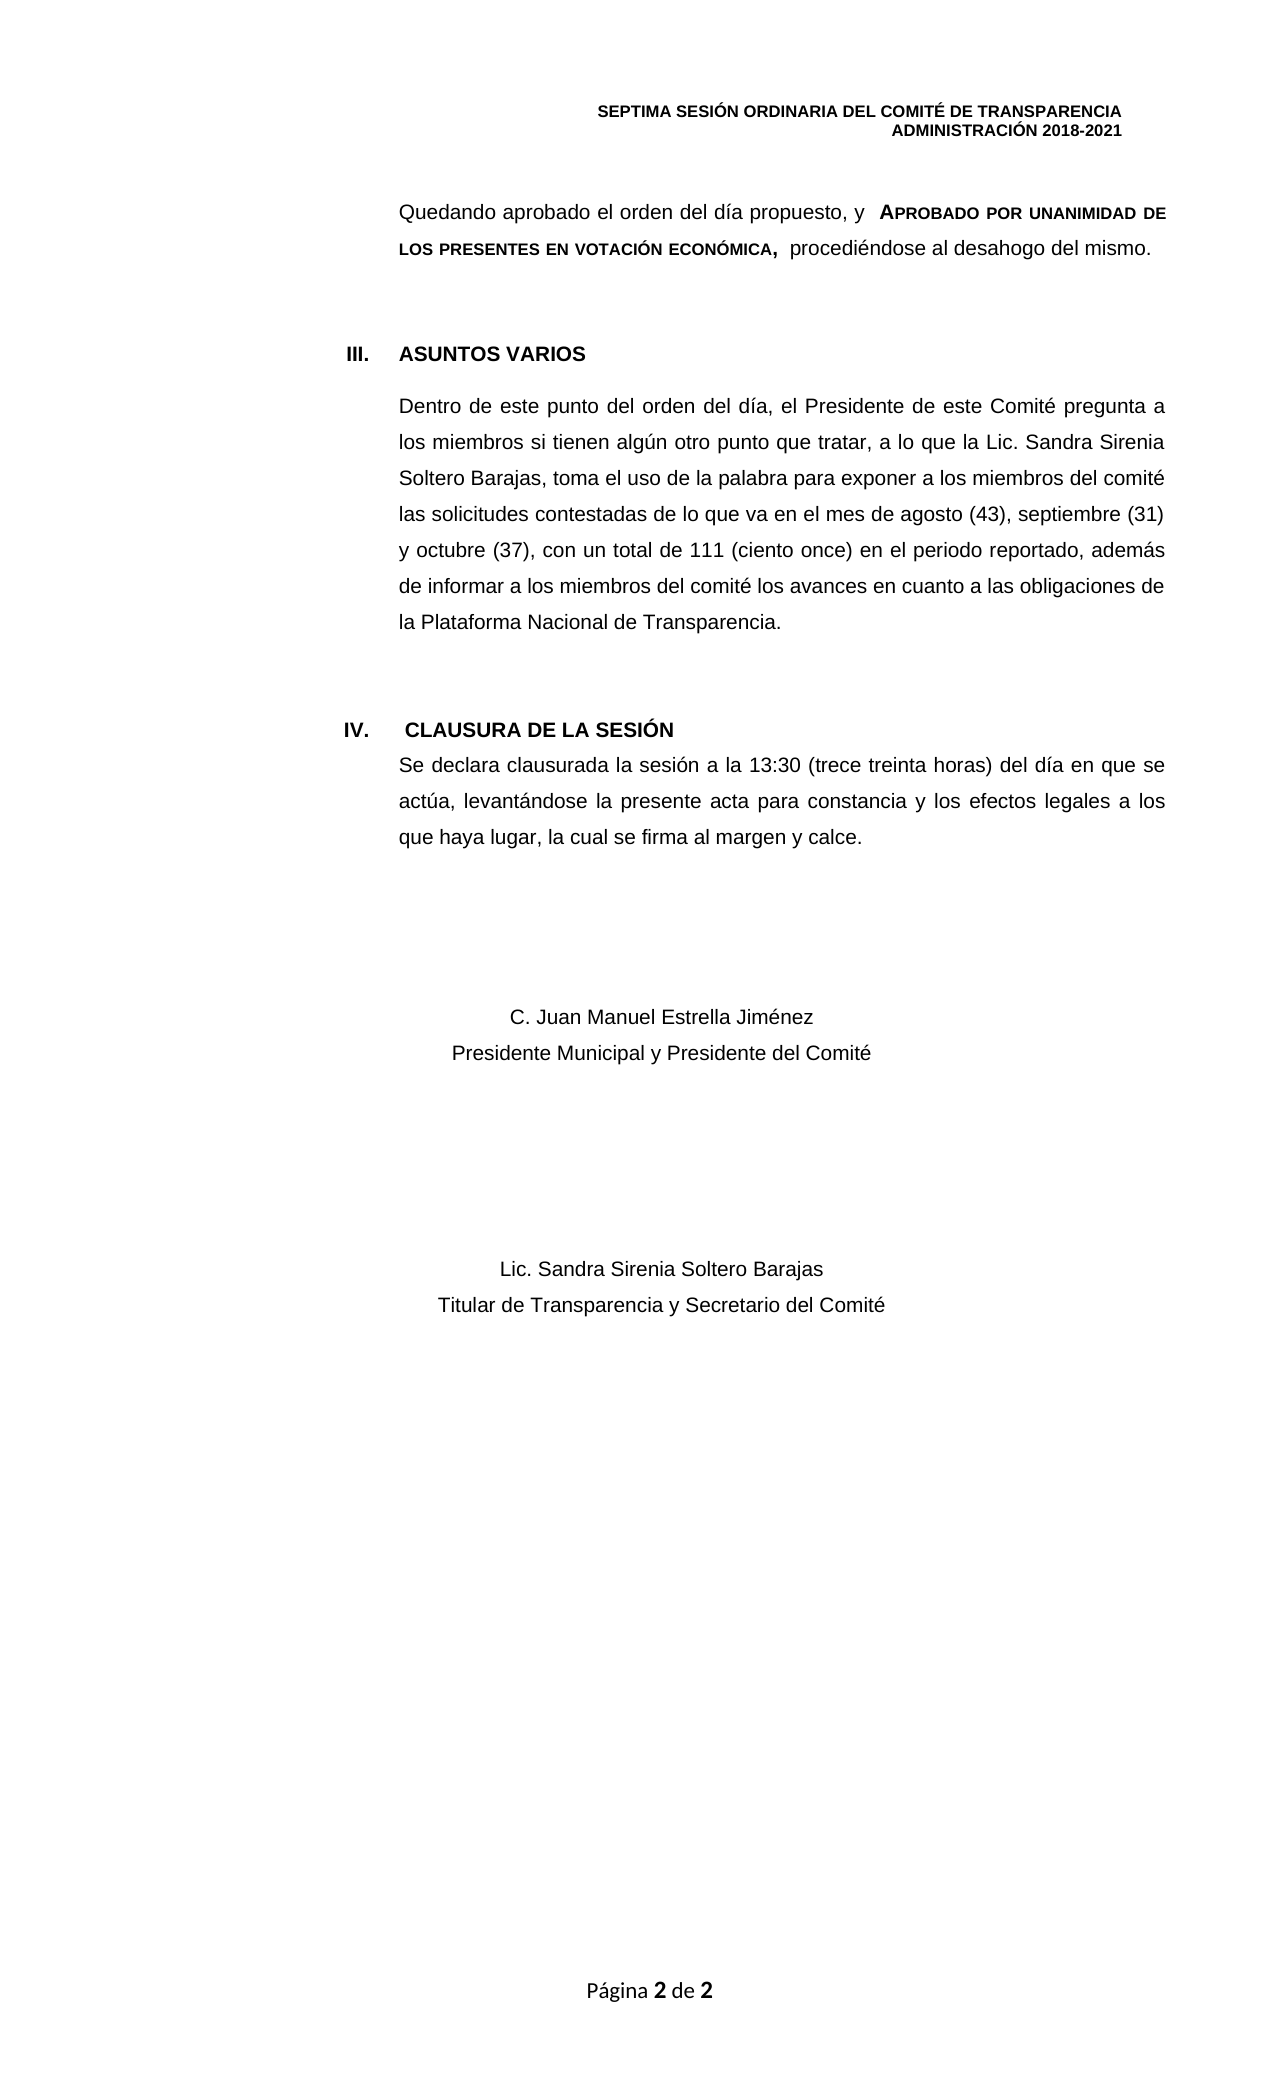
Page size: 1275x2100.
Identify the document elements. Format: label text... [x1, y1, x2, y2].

text Titular de Transparencia y Secretario del Comité [118, 1292, 1205, 1316]
text Presidente Municipal y Presidente del Comité [118, 1041, 1205, 1065]
text Quedando aprobado el orden del día propuesto, y Aprobado por unanimidad de los presentes en votación económica, procediéndose al desahogo del mismo. [399, 200, 1166, 260]
text Lic. Sandra Sirenia Soltero Barajas [118, 1256, 1205, 1280]
list ASUNTOS VARIOS [332, 341, 1166, 365]
list CLAUSURA DE LA SESIÓN [369, 717, 1166, 741]
text C. Juan Manuel Estrella Jiménez [118, 1005, 1205, 1029]
text Se declara clausurada la sesión a la 13:30 (trece treinta horas) del día en que se actúa, levantándose la presente acta para constancia y los efectos legales a los que haya lugar, la cual se firma al margen y calce. [399, 753, 1166, 849]
text Dentro de este punto del orden del día, el Presidente de este Comité pregunta a los miembros si tienen algún otro punto que tratar, a lo que la Lic. Sandra Sirenia Soltero Barajas, toma el uso de la palabra para exponer a los miembros del comité las solicitudes contestadas de lo que va en el mes de agosto (43), septiembre (31) y octubre (37), con un total de 111 (ciento once) en el periodo reportado, además de informar a los miembros del comité los avances en cuanto a las obligaciones de la Plataforma Nacional de Transparencia. [399, 394, 1166, 633]
